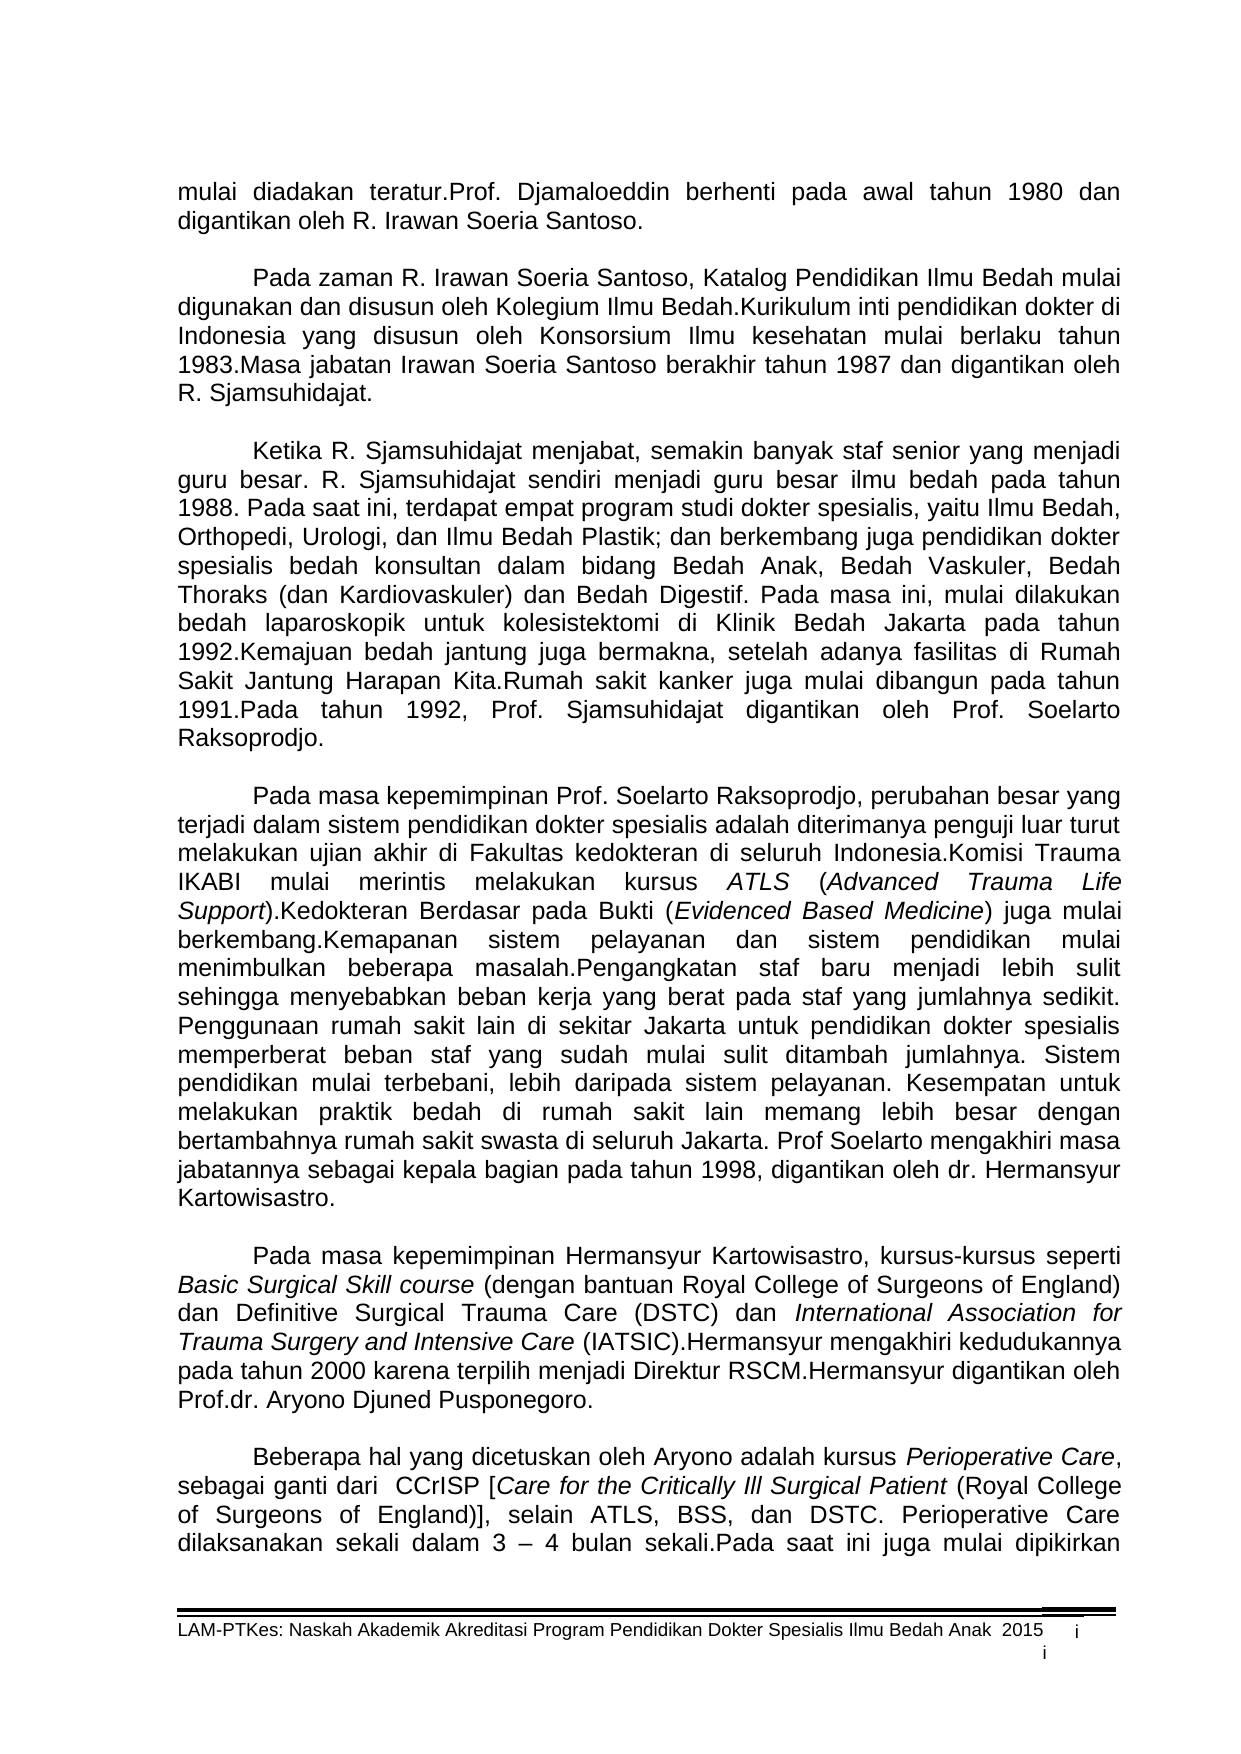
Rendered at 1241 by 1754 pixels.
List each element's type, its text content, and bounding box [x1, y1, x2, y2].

text Pada zaman R. Irawan Soeria Santoso, Katalog Pendidikan Ilmu Bedah mulai digunakan dan disusun oleh Kolegium Ilmu Bedah.Kurikulum inti pendidikan dokter di Indonesia yang disusun oleh Konsorsium Ilmu kesehatan mulai berlaku tahun 1983.Masa jabatan Irawan Soeria Santoso berakhir tahun 1987 dan digantikan oleh R. Sjamsuhidajat. [177, 263, 1122, 407]
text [177, 1442, 1122, 1557]
text Pada masa kepemimpinan Prof. Soelarto Raksoprodjo, perubahan besar yang terjadi dalam sistem pendidikan dokter spesialis adalah diterimanya penguji luar turut melakukan ujian akhir di Fakultas kedokteran di seluruh Indonesia.Komisi Trauma IKABI mulai merintis melakukan kursus ATLS (Advanced Trauma Life Support).Kedokteran Berdasar pada Bukti (Evidenced Based Medicine) juga mulai berkembang.Kemapanan sistem pelayanan dan sistem pendidikan mulai menimbulkan beberapa masalah.Pengangkatan staf baru menjadi lebih sulit sehingga menyebabkan beban kerja yang berat pada staf yang jumlahnya sedikit. Penggunaan rumah sakit lain di sekitar Jakarta untuk pendidikan dokter spesialis memperberat beban staf yang sudah mulai sulit ditambah jumlahnya. Sistem pendidikan mulai terbebani, lebih daripada sistem pelayanan. Kesempatan untuk melakukan praktik bedah di rumah sakit lain memang lebih besar dengan bertambahnya rumah sakit swasta di seluruh Jakarta. Prof Soelarto mengakhiri masa jabatannya sebagai kepala bagian pada tahun 1998, digantikan oleh dr. Hermansyur Kartowisastro. [177, 781, 1122, 1212]
text Pada masa kepemimpinan Hermansyur Kartowisastro, kursus-kursus seperti Basic Surgical Skill course (dengan bantuan Royal College of Surgeons of England) dan Definitive Surgical Trauma Care (DSTC) dan International Association for Trauma Surgery and Intensive Care (IATSIC).Hermansyur mengakhiri kedudukannya pada tahun 2000 karena terpilih menjadi Direktur RSCM.Hermansyur digantikan oleh Prof.dr. Aryono Djuned Pusponegoro. [177, 1241, 1122, 1413]
text Ketika R. Sjamsuhidajat menjabat, semakin banyak staf senior yang menjadi guru besar. R. Sjamsuhidajat sendiri menjadi guru besar ilmu bedah pada tahun 1988. Pada saat ini, terdapat empat program studi dokter spesialis, yaitu Ilmu Bedah, Orthopedi, Urologi, dan Ilmu Bedah Plastik; dan berkembang juga pendidikan dokter spesialis bedah konsultan dalam bidang Bedah Anak, Bedah Vaskuler, Bedah Thoraks (dan Kardiovaskuler) dan Bedah Digestif. Pada masa ini, mulai dilakukan bedah laparoskopik untuk kolesistektomi di Klinik Bedah Jakarta pada tahun 1992.Kemajuan bedah jantung juga bermakna, setelah adanya fasilitas di Rumah Sakit Jantung Harapan Kita.Rumah sakit kanker juga mulai dibangun pada tahun 1991.Pada tahun 1992, Prof. Sjamsuhidajat digantikan oleh Prof. Soelarto Raksoprodjo. [177, 436, 1122, 752]
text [177, 177, 1122, 235]
